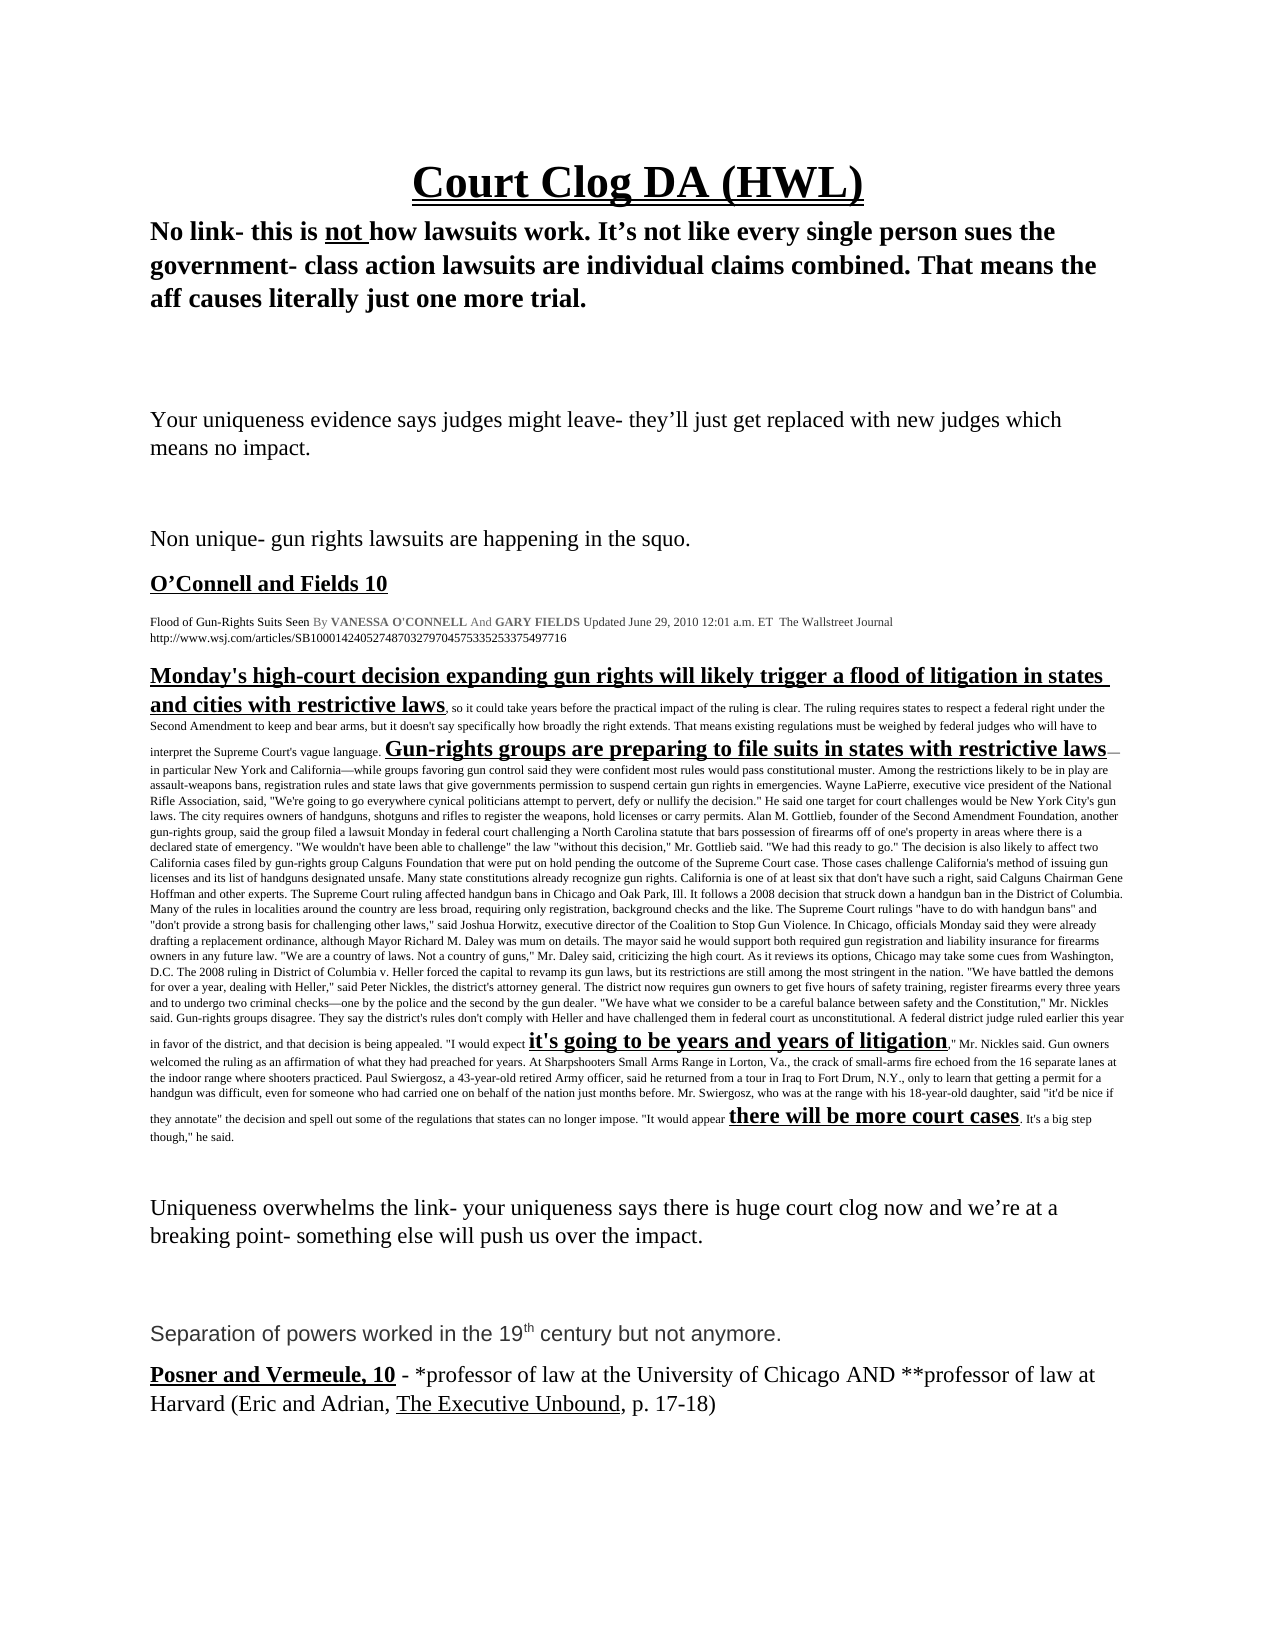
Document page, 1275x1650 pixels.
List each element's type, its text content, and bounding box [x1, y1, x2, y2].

text Flood of Gun-Rights Suits Seen By VANESSA O'CONNELL And GARY FIELDS Updated June 29, 2010 12:01 a.m. ET The Wallstreet Journal http://www.wsj.com/articles/SB10001424052748703279704575335253375497716 [150, 615, 1125, 645]
text Posner and Vermeule, 10 - *professor of law at the University of Chicago AND **professor of law at Harvard (Eric and Adrian, The Executive Unbound, p. 17-18) [150, 1361, 1125, 1416]
subtitle No link- this is not how lawsuits work. It’s not like every single person sues the government- class action lawsuits are individual claims combined. That means the aff causes literally just one more trial. [150, 215, 1125, 313]
text Non unique- gun rights lawsuits are happening in the squo. [150, 525, 1125, 551]
text Separation of powers worked in the 19th century but not anymore. [150, 1314, 1125, 1346]
text Your uniqueness evidence says judges might leave- they’ll just get replaced with new judges which means no impact. [150, 406, 1125, 461]
text Monday's high-court decision expanding gun rights will likely trigger a flood of litigation in states and cities with restrictive laws, so it could take years before the practical impact of the ruling is clear. The ruling requires states to respect a federal right under the Second Amendment to keep and bear arms, but it doesn't say specifically how broadly the right extends. That means existing regulations must be weighed by federal judges who will have to interpret the Supreme Court's vague language. Gun-rights groups are preparing to file suits in states with restrictive laws—in particular New York and California—while groups favoring gun control said they were confident most rules would pass constitutional muster. Among the restrictions likely to be in play are assault-weapons bans, registration rules and state laws that give governments permission to suspend certain gun rights in emergencies. Wayne LaPierre, executive vice president of the National Rifle Association, said, "We're going to go everywhere cynical politicians attempt to pervert, defy or nullify the decision." He said one target for court challenges would be New York City's gun laws. The city requires owners of handguns, shotguns and rifles to register the weapons, hold licenses or carry permits. Alan M. Gottlieb, founder of the Second Amendment Foundation, another gun-rights group, said the group filed a lawsuit Monday in federal court challenging a North Carolina statute that bars possession of firearms off of one's property in areas where there is a declared state of emergency. "We wouldn't have been able to challenge" the law "without this decision," Mr. Gottlieb said. "We had this ready to go." The decision is also likely to affect two California cases filed by gun-rights group Calguns Foundation that were put on hold pending the outcome of the Supreme Court case. Those cases challenge California's method of issuing gun licenses and its list of handguns designated unsafe. Many state constitutions already recognize gun rights. California is one of at least six that don't have such a right, said Calguns Chairman Gene Hoffman and other experts. The Supreme Court ruling affected handgun bans in Chicago and Oak Park, Ill. It follows a 2008 decision that struck down a handgun ban in the District of Columbia. Many of the rules in localities around the country are less broad, requiring only registration, background checks and the like. The Supreme Court rulings "have to do with handgun bans" and "don't provide a strong basis for challenging other laws," said Joshua Horwitz, executive director of the Coalition to Stop Gun Violence. In Chicago, officials Monday said they were already drafting a replacement ordinance, although Mayor Richard M. Daley was mum on details. The mayor said he would support both required gun registration and liability insurance for firearms owners in any future law. "We are a country of laws. Not a country of guns," Mr. Daley said, criticizing the high court. As it reviews its options, Chicago may take some cues from Washington, D.C. The 2008 ruling in District of Columbia v. Heller forced the capital to revamp its gun laws, but its restrictions are still among the most stringent in the nation. "We have battled the demons for over a year, dealing with Heller," said Peter Nickles, the district's attorney general. The district now requires gun owners to get five hours of safety training, register firearms every three years and to undergo two criminal checks—one by the police and the second by the gun dealer. "We have what we consider to be a careful balance between safety and the Constitution," Mr. Nickles said. Gun-rights groups disagree. They say the district's rules don't comply with Heller and have challenged them in federal court as unconstitutional. A federal district judge ruled earlier this year in favor of the district, and that decision is being appealed. "I would expect it's going to be years and years of litigation," Mr. Nickles said. Gun owners welcomed the ruling as an affirmation of what they had preached for years. At Sharpshooters Small Arms Range in Lorton, Va., the crack of small-arms fire echoed from the 16 separate lanes at the indoor range where shooters practiced. Paul Swiergosz, a 43-year-old retired Army officer, said he returned from a tour in Iraq to Fort Drum, N.Y., only to learn that getting a permit for a handgun was difficult, even for someone who had carried one on behalf of the nation just months before. Mr. Swiergosz, who was at the range with his 18-year-old daughter, said "it'd be nice if they annotate" the decision and spell out some of the regulations that states can no longer impose. "It would appear there will be more court cases. It's a big step though," he said. [150, 663, 1125, 1144]
text O’Connell and Fields 10 [150, 570, 1125, 596]
subtitle Court Clog DA (HWL) [150, 154, 1125, 207]
text Uniqueness overwhelms the link- your uniqueness says there is huge court clog now and we’re at a breaking point- something else will push us over the impact. [150, 1194, 1125, 1249]
